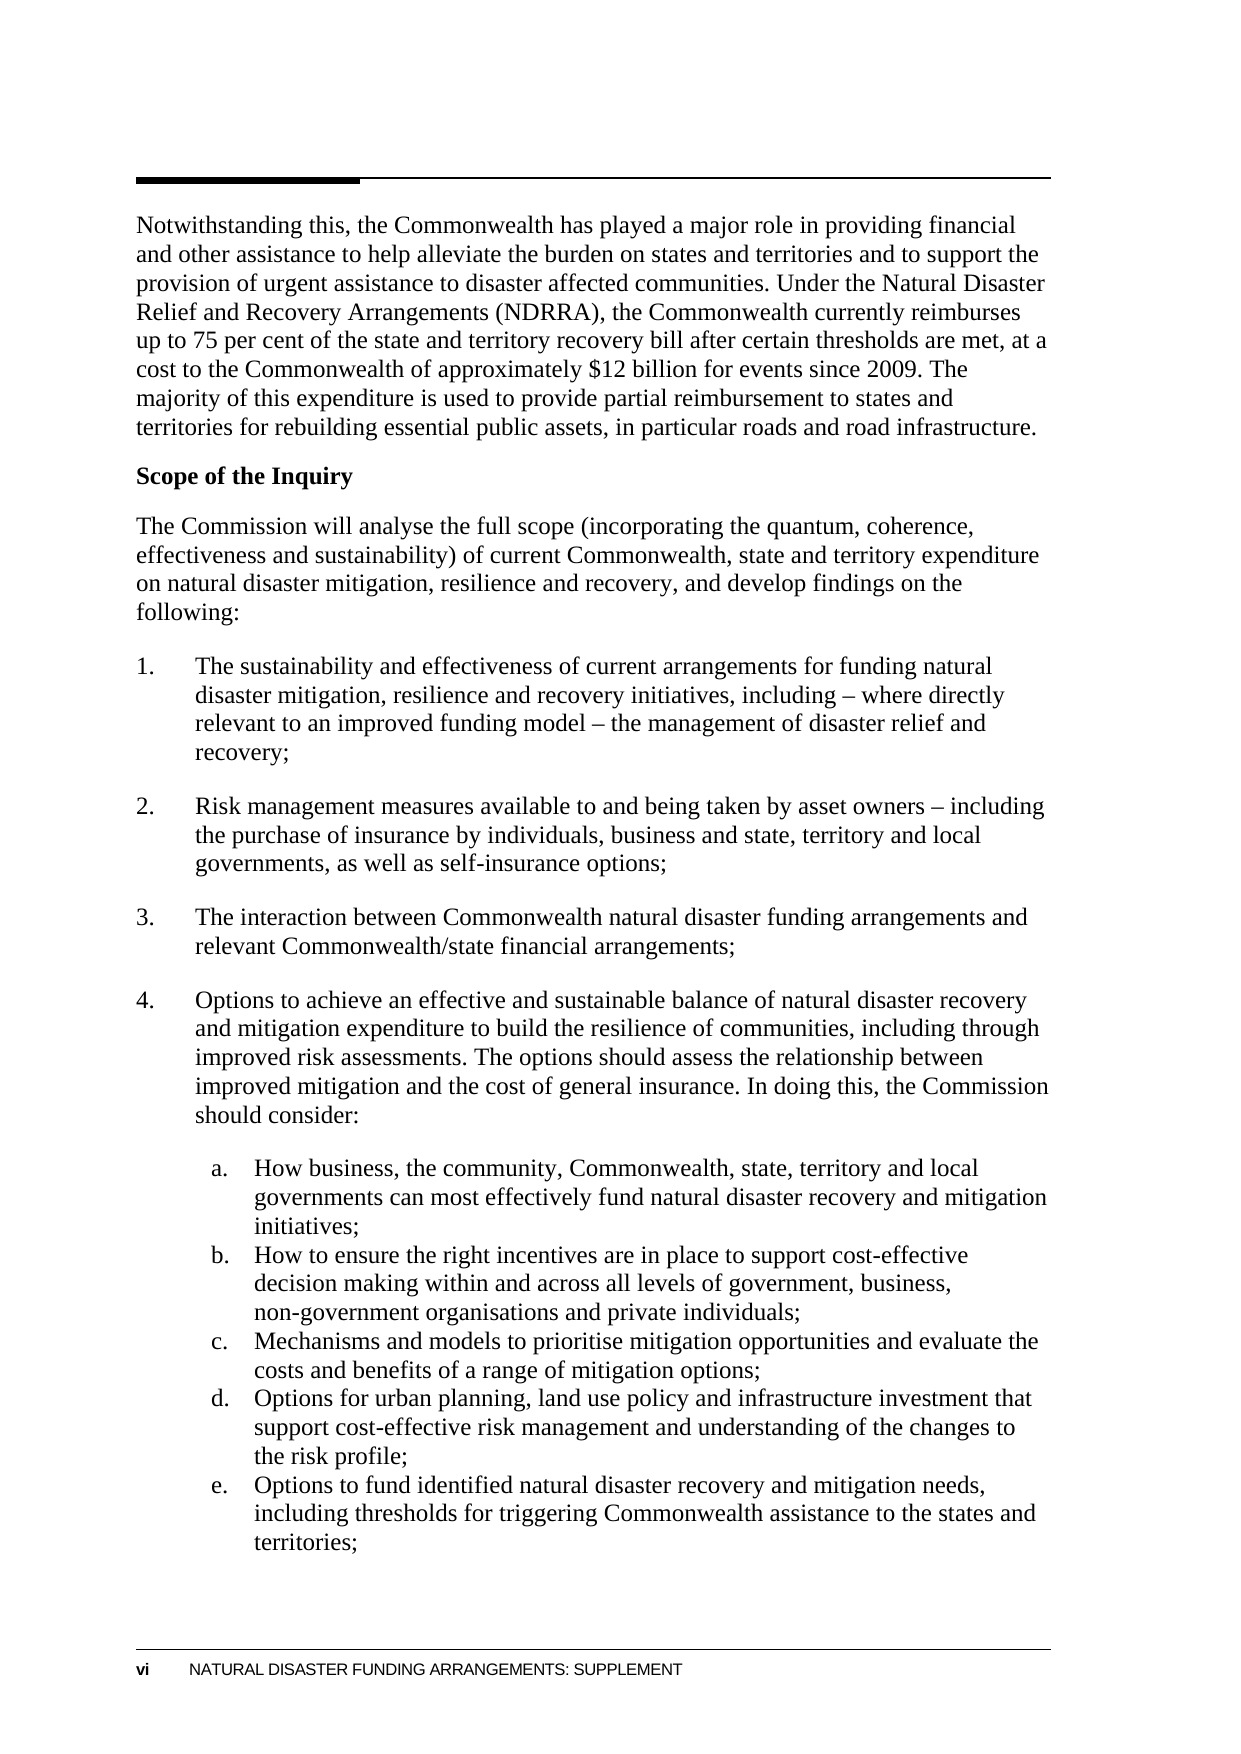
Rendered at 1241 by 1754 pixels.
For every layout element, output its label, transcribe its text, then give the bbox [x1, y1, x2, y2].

text The interaction between Commonwealth natural disaster funding arrangements and relevant Commonwealth/state financial arrangements; [136, 902, 1051, 960]
text Scope of the Inquiry [136, 461, 1051, 490]
list Mechanisms and models to prioritise mitigation opportunities and evaluate the costs and benefits of a range of mitigation options; [211, 1326, 1051, 1383]
list Options to fund identified natural disaster recovery and mitigation needs, including thresholds for triggering Commonwealth assistance to the states and territories; [211, 1470, 1051, 1556]
text The Commission will analyse the full scope (incorporating the quantum, coherence, effectiveness and sustainability) of current Commonwealth, state and territory expenditure on natural disaster mitigation, resilience and recovery, and develop findings on the following: [136, 511, 1051, 626]
text The sustainability and effectiveness of current arrangements for funding natural disaster mitigation, resilience and recovery initiatives, including – where directly relevant to an improved funding model – the management of disaster relief and recovery; [136, 651, 1051, 766]
text Notwithstanding this, the Commonwealth has played a major role in providing financial and other assistance to help alleviate the burden on states and territories and to support the provision of urgent assistance to disaster affected communities. Under the Natural Disaster Relief and Recovery Arrangements (NDRRA), the Commonwealth currently reimburses up to 75 per cent of the state and territory recovery bill after certain thresholds are met, at a cost to the Commonwealth of approximately $12 billion for events since 2009. The majority of this expenditure is used to provide partial reimbursement to states and territories for rebuilding essential public assets, in particular roads and road infrastructure. [136, 211, 1051, 441]
list How to ensure the right incentives are in place to support cost-effective decision making within and across all levels of government, business, non-government organisations and private individuals; [211, 1240, 1051, 1326]
text Options to achieve an effective and sustainable balance of natural disaster recovery and mitigation expenditure to build the resilience of communities, including through improved risk assessments. The options should assess the relationship between improved mitigation and the cost of general insurance. In doing this, the Commission should consider: [136, 985, 1051, 1128]
list How business, the community, Commonwealth, state, territory and local governments can most effectively fund natural disaster recovery and mitigation initiatives; [211, 1153, 1051, 1240]
text Risk management measures available to and being taken by asset owners – including the purchase of insurance by individuals, business and state, territory and local governments, as well as self-insurance options; [136, 791, 1051, 877]
list Options for urban planning, land use policy and infrastructure investment that support cost-effective risk management and understanding of the changes to the risk profile; [211, 1383, 1051, 1470]
